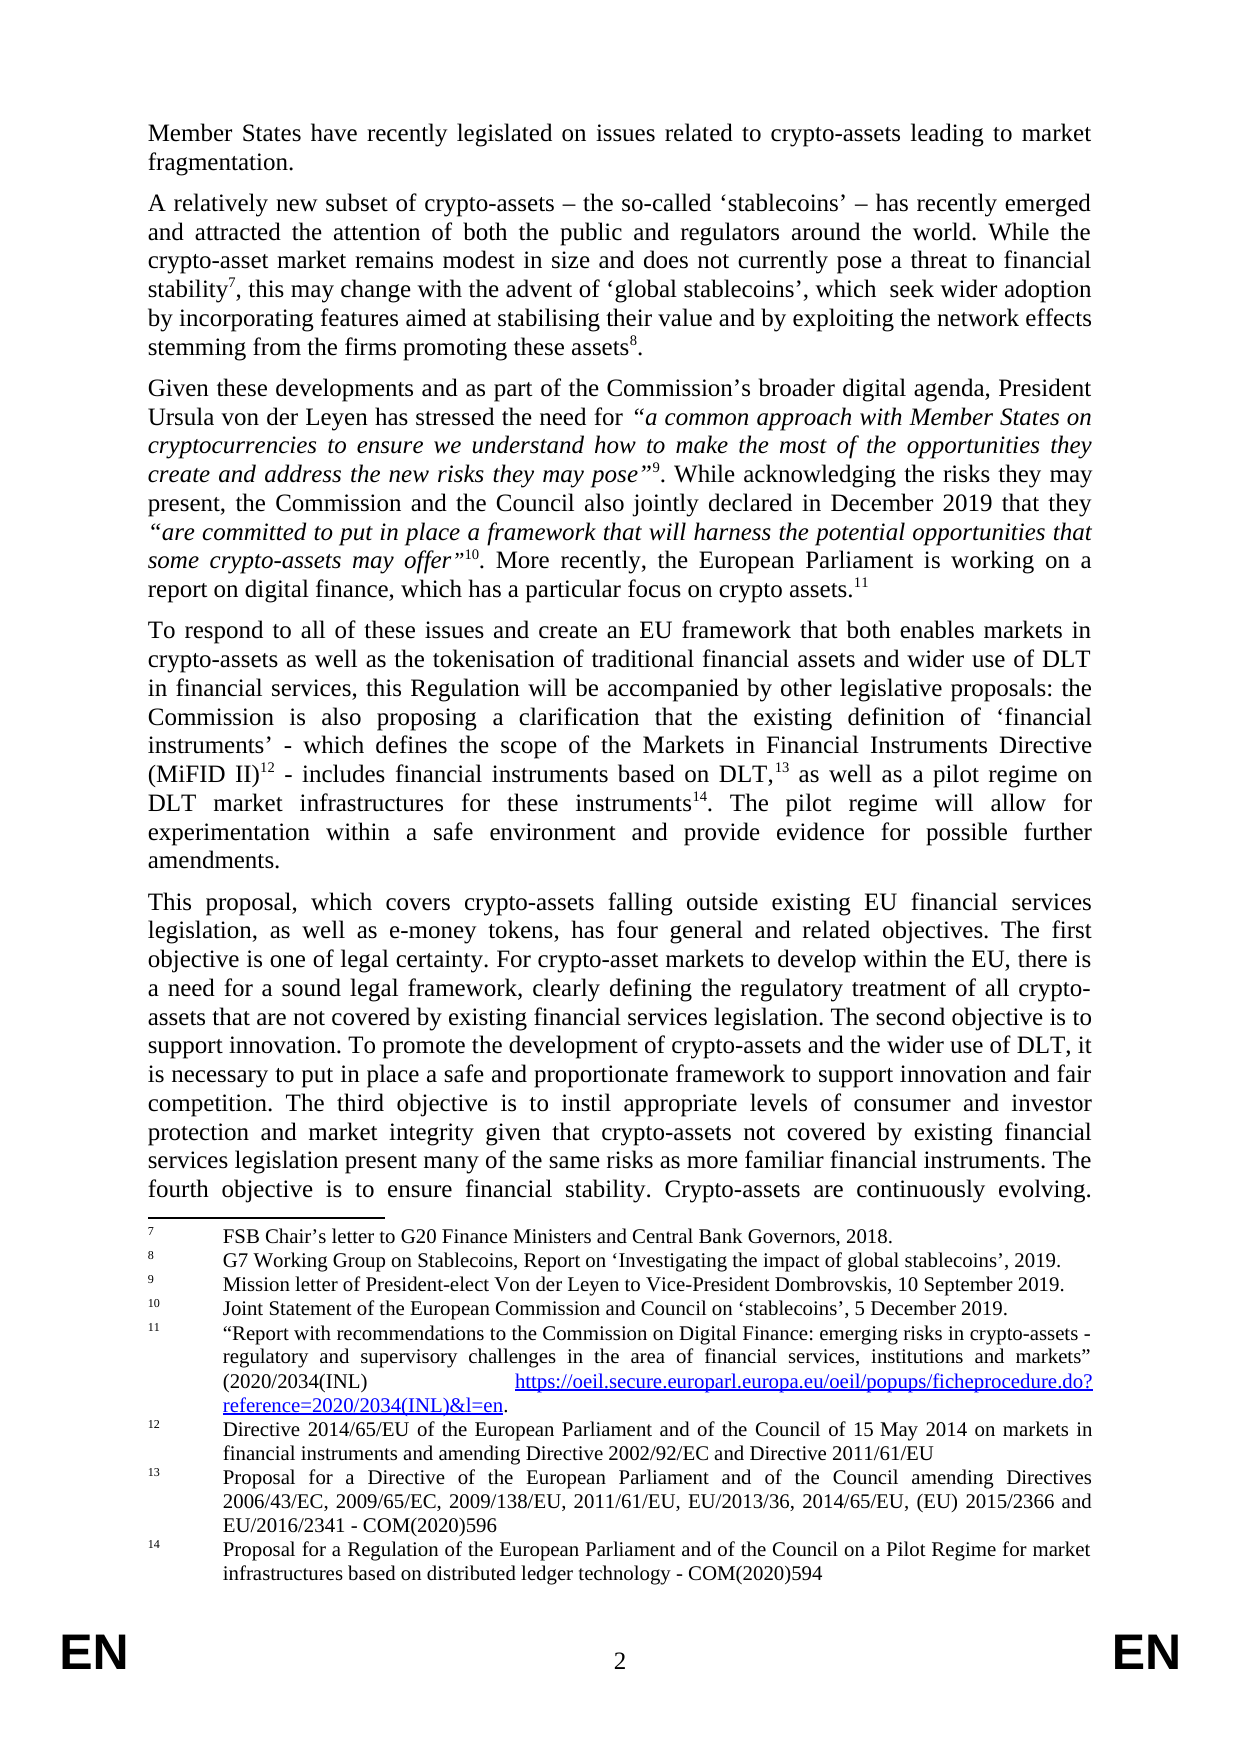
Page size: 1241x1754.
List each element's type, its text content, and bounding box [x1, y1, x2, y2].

text To respond to all of these issues and create an EU framework that both enables markets in crypto-assets as well as the tokenisation of traditional financial assets and wider use of DLT in financial services, this Regulation will be accompanied by other legislative proposals: the Commission is also proposing a clarification that the existing definition of ‘financial instruments’ - which defines the scope of the Markets in Financial Instruments Directive (MiFID II) - includes financial instruments based on DLT, as well as a pilot regime on DLT market infrastructures for these instruments. The pilot regime will allow for experimentation within a safe environment and provide evidence for possible further amendments. [148, 616, 1093, 874]
text A relatively new subset of crypto-assets – the so-called ‘stablecoins’ – has recently emerged and attracted the attention of both the public and regulators around the world. While the crypto-asset market remains modest in size and does not currently pose a threat to financial stability, this may change with the advent of ‘global stablecoins’, which seek wider adoption by incorporating features aimed at stabilising their value and by exploiting the network effects stemming from the firms promoting these assets. [148, 188, 1093, 361]
text Given these developments and as part of the Commission’s broader digital agenda, President Ursula von der Leyen has stressed the need for “a common approach with Member States on cryptocurrencies to ensure we understand how to make the most of the opportunities they create and address the new risks they may pose”. While acknowledging the risks they may present, the Commission and the Council also jointly declared in December 2019 that they “are committed to put in place a framework that will harness the potential opportunities that some crypto-assets may offer”. More recently, the European Parliament is working on a report on digital finance, which has a particular focus on crypto assets. [148, 373, 1093, 603]
text This proposal, which covers crypto-assets falling outside existing EU financial services legislation, as well as e-money tokens, has four general and related objectives. The first objective is one of legal certainty. For crypto-asset markets to develop within the EU, there is a need for a sound legal framework, clearly defining the regulatory treatment of all crypto-assets that are not covered by existing financial services legislation. The second objective is to support innovation. To promote the development of crypto-assets and the wider use of DLT, it is necessary to put in place a safe and proportionate framework to support innovation and fair competition. The third objective is to instil appropriate levels of consumer and investor protection and market integrity given that crypto-assets not covered by existing financial services legislation present many of the same risks as more familiar financial instruments. The fourth objective is to ensure financial stability. Crypto-assets are continuously evolving. While some have a quite limited scope and use, others, such as the emerging category of ‘stablecoins’, have the potential to become widely accepted and potentially systemic. This proposal includes safeguards to address potential risks to financial stability and orderly monetary policy that could arise from ‘stablecoins’. [148, 887, 1093, 1203]
